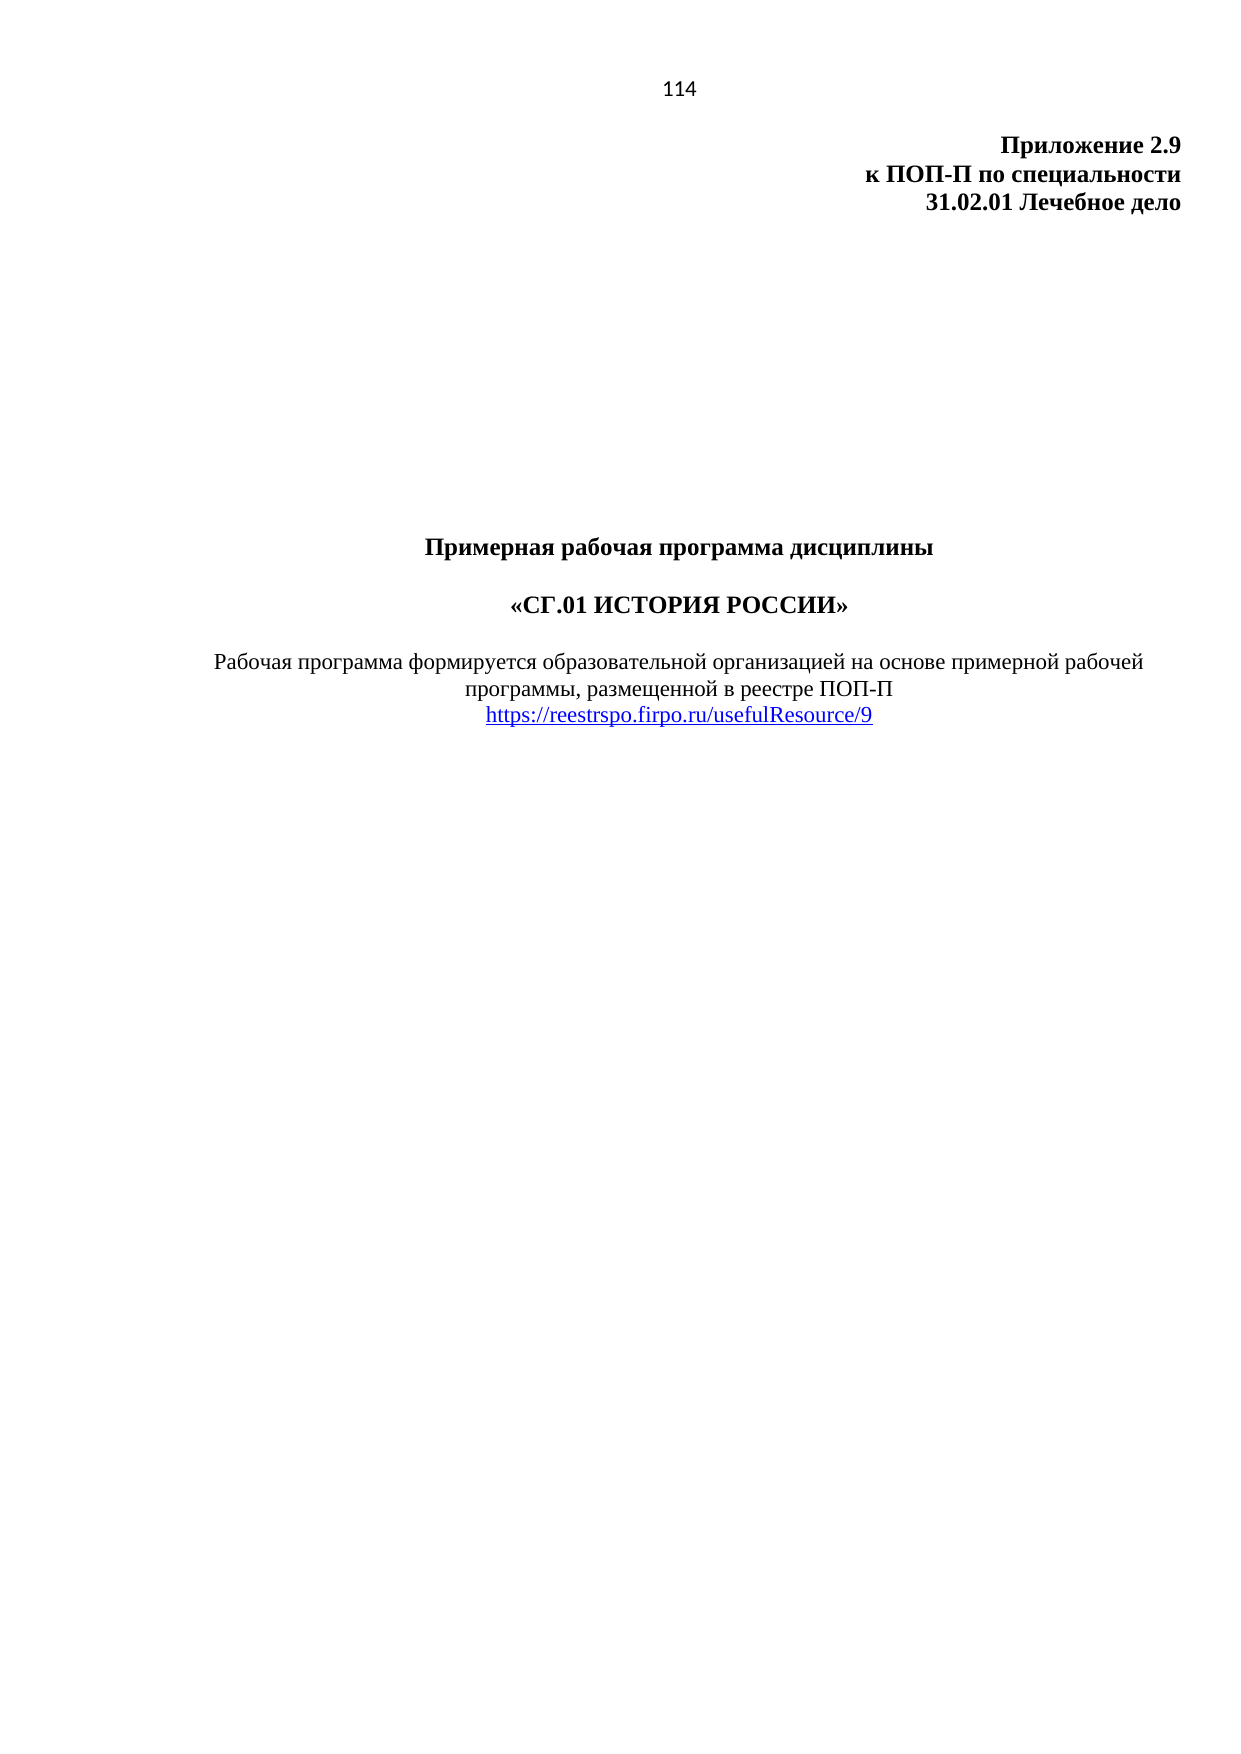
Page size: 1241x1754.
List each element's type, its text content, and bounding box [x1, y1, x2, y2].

text к ПОП-П по специальности [177, 159, 1181, 187]
text Примерная рабочая программа дисциплины [177, 532, 1181, 561]
subtitle «СГ.01 ИСТОРИЯ РОССИИ» [177, 590, 1181, 619]
text Рабочая программа формируется образовательной организацией на основе примерной рабочей программы, размещенной в реестре ПОП-П https://reestrspo.firpo.ru/usefulResource/9 [177, 648, 1181, 727]
text 31.02.01 Лечебное дело [177, 187, 1181, 216]
text Приложение 2.9 [177, 130, 1181, 159]
